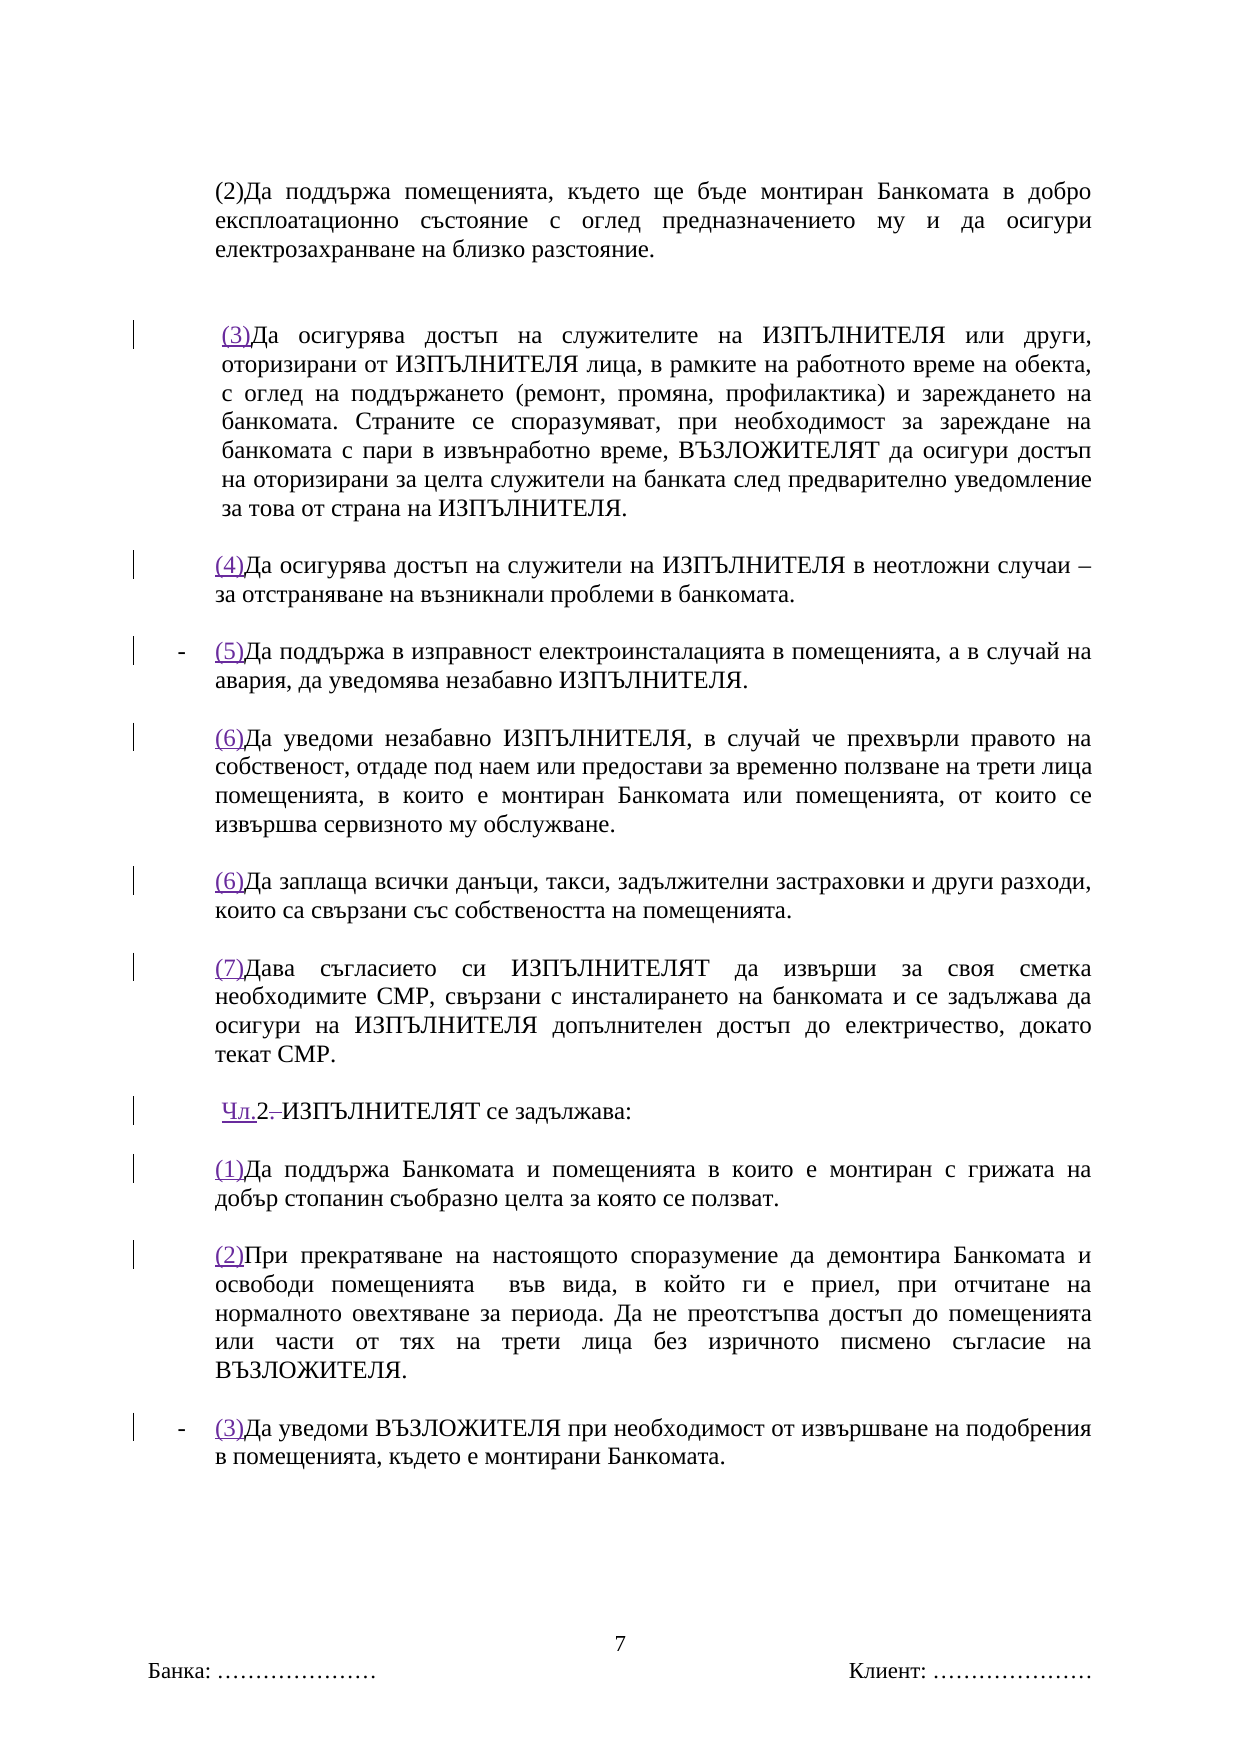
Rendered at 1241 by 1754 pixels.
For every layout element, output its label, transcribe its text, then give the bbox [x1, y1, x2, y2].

list Да уведоми ВЪЗЛОЖИТЕЛЯ при необходимост от извършване на подобрения в помещенията, където е монтирани Банкомата. [177, 1413, 1093, 1470]
text Да осигурява достъп на служители на ИЗПЪЛНИТЕЛЯ в неотложни случаи – за отстраняване на възникнали проблеми в банкомата. [215, 550, 1093, 608]
text Да заплаща всички данъци, такси, задължителни застраховки и други разходи, които са свързани със собствеността на помещенията. [215, 866, 1093, 924]
text Да осигурява достъп на служителите на ИЗПЪЛНИТЕЛЯ или други, оторизирани от ИЗПЪЛНИТЕЛЯ лица, в рамките на работното време на обекта, с оглед на поддържането (ремонт, промяна, профилактика) и зареждането на банкомата. Страните се споразумяват, при необходимост за зареждане на банкомата с пари в извънработно време, ВЪЗЛОЖИТЕЛЯТ да осигури достъп на оторизирани за целта служители на банката след предварително уведомление за това от страна на ИЗПЪЛНИТЕЛЯ. [221, 320, 1093, 521]
text Дава съгласието си ИЗПЪЛНИТЕЛЯТ да извърши за своя сметка необходимите СМР, свързани с инсталирането на банкомата и се задължава да осигури на ИЗПЪЛНИТЕЛЯ допълнителен достъп до електричество, докато текат СМР. [215, 953, 1093, 1068]
text При прекратяване на настоящото споразумение да демонтира Банкомата и освободи помещенията във вида, в който ги е приел, при отчитане на нормалното овехтяване за периода. Да не преотстъпва достъп до помещенията или части от тях на трети лица без изричното писмено съгласие на ВЪЗЛОЖИТЕЛЯ. [215, 1240, 1093, 1384]
text 2ИЗПЪЛНИТЕЛЯТ се задължава: [148, 1096, 1093, 1125]
list Да поддържа в изправност електроинсталацията в помещенията, а в случай на авария, да уведомява незабавно ИЗПЪЛНИТЕЛЯ. [177, 636, 1093, 694]
text Да поддържа Банкомата и помещенията в които е монтиран с грижата на добър стопанин съобразно целта за която се ползват. [215, 1154, 1093, 1211]
text Да уведоми незабавно ИЗПЪЛНИТЕЛЯ, в случай че прехвърли правото на собственост, отдаде под наем или предостави за временно ползване на трети лица помещенията, в които е монтиран Банкомата или помещенията, от които се извършва сервизното му обслужване. [215, 723, 1093, 838]
text (2)Да поддържа помещенията, където ще бъде монтиран Банкомата в добро експлоатационно състояние с оглед предназначението му и да осигури електрозахранване на близко разстояние. [215, 176, 1093, 263]
